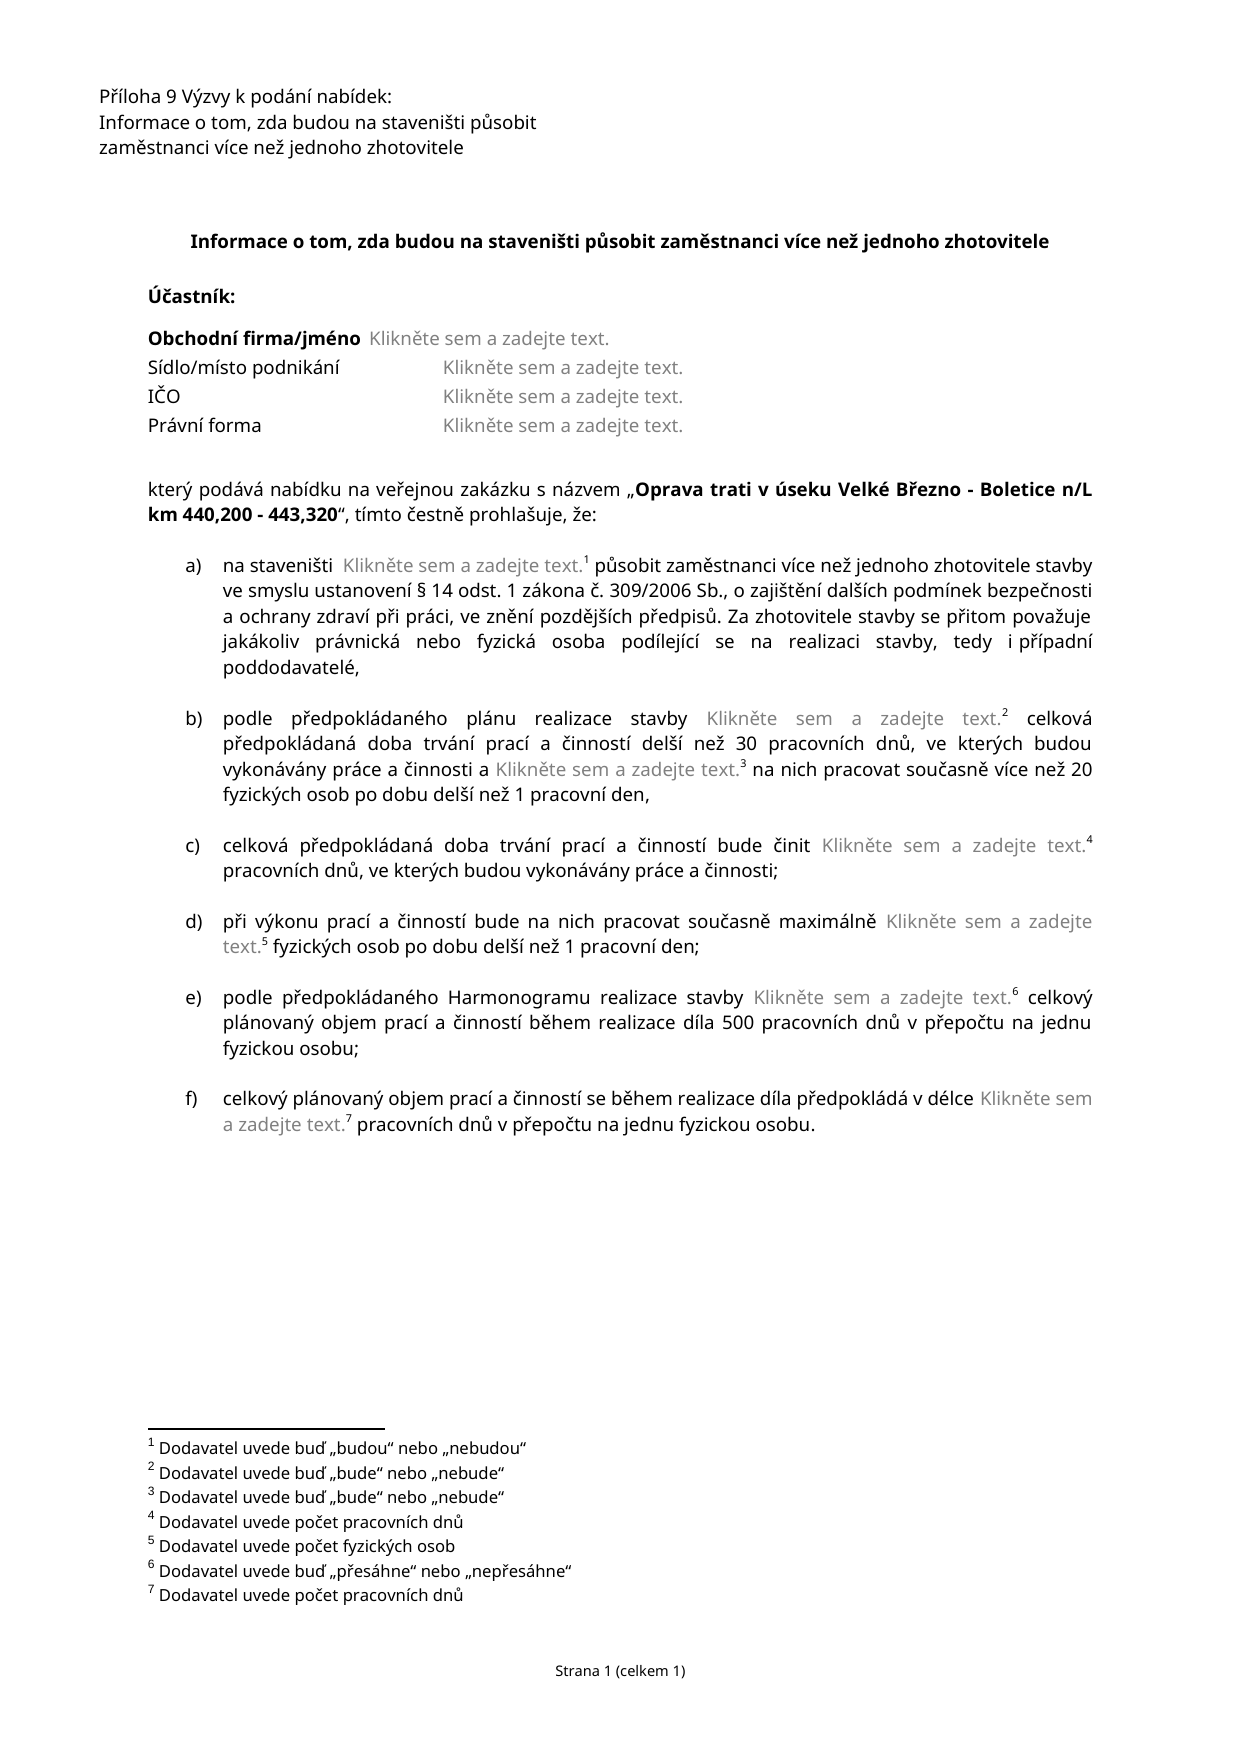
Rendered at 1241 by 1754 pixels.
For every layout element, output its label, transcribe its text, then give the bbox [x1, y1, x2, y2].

list podle předpokládaného Harmonogramu realizace stavby celkový plánovaný objem prací a činností během realizace díla 500 pracovních dnů v přepočtu na jednu fyzickou osobu; [185, 984, 1093, 1061]
list podle předpokládaného plánu realizace stavby celková předpokládaná doba trvání prací a činností delší než 30 pracovních dnů, ve kterých budou vykonávány práce a činnosti a na nich pracovat současně více než 20 fyzických osob po dobu delší než 1 pracovní den, [185, 705, 1093, 807]
text Sídlo/místo podnikání [148, 351, 1093, 380]
list celková předpokládaná doba trvání prací a činností bude činit pracovních dnů, ve kterých budou vykonávány práce a činnosti; [185, 832, 1093, 883]
list celkový plánovaný objem prací a činností se během realizace díla předpokládá v délce pracovních dnů v přepočtu na jednu fyzickou osobu. [185, 1086, 1093, 1137]
list při výkonu prací a činností bude na nich pracovat současně maximálně fyzických osob po dobu delší než 1 pracovní den; [185, 908, 1093, 959]
text který podává nabídku na veřejnou zakázku s názvem „Oprava trati v úseku Velké Březno - Boletice n/L km 440,200 - 443,320“, tímto čestně prohlašuje, že: [148, 476, 1093, 527]
text IČO [148, 380, 1093, 409]
text Obchodní firma/jméno [148, 322, 1093, 351]
list na staveništi působit zaměstnanci více než jednoho zhotovitele stavby ve smyslu ustanovení § 14 odst. 1 zákona č. 309/2006 Sb., o zajištění dalších podmínek bezpečnosti a ochrany zdraví při práci, ve znění pozdějších předpisů. Za zhotovitele stavby se přitom považuje jakákoliv právnická nebo fyzická osoba podílející se na realizaci stavby, tedy i případní poddodavatelé, [185, 552, 1093, 680]
title Informace o tom, zda budou na staveništi působit zaměstnanci více než jednoho zhotovitele [148, 228, 1093, 254]
text Účastník: [148, 279, 1093, 310]
text Právní forma [148, 409, 1093, 438]
